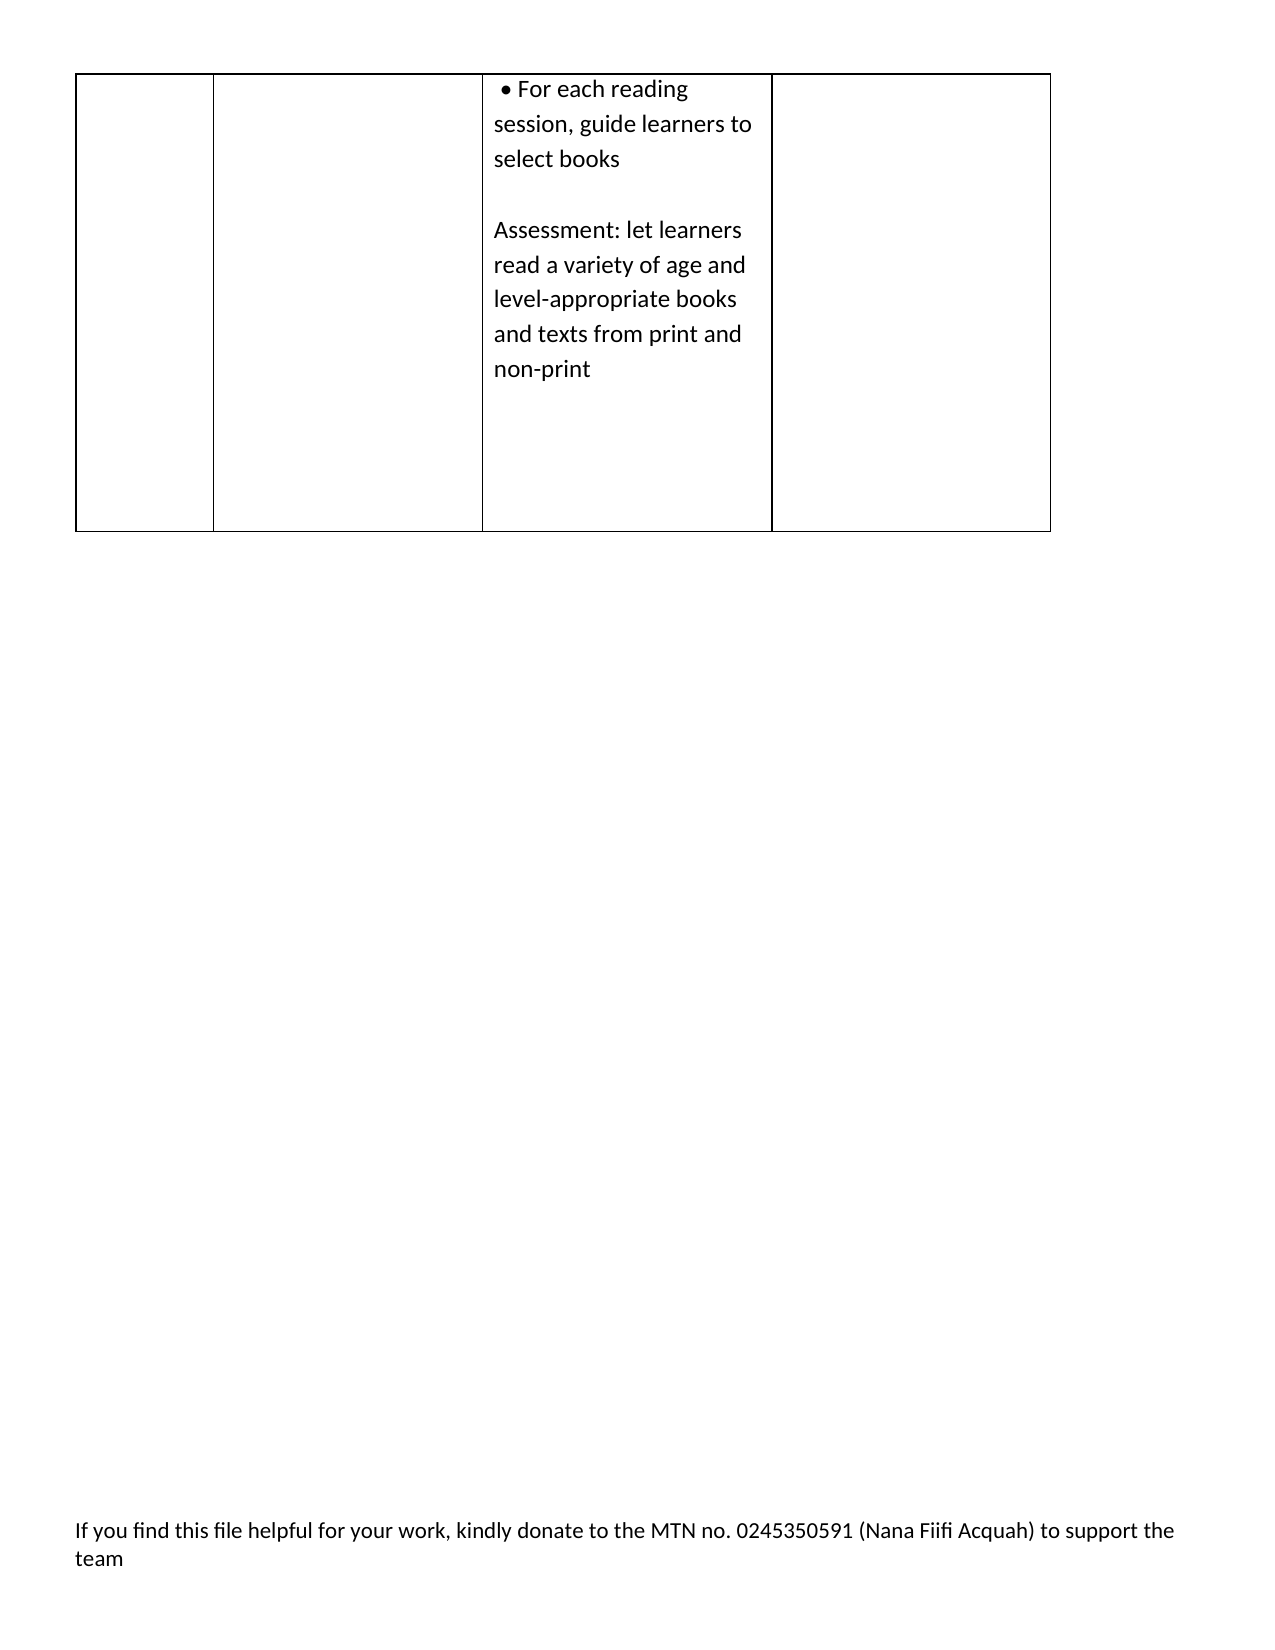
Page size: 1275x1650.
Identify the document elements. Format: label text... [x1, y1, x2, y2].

table_header • For each reading session, guide learners to select books Assessment: let learners read a variety of age and level-appropriate books and texts from print and non-print [483, 75, 771, 531]
table_header [773, 75, 1050, 531]
text If you find this file helpful for your work, kindly donate to the MTN no. 0245350591 (Nana Fiifi Acquah) to support the team [75, 1516, 1175, 1572]
table_header [214, 75, 482, 531]
table_header [77, 75, 213, 531]
